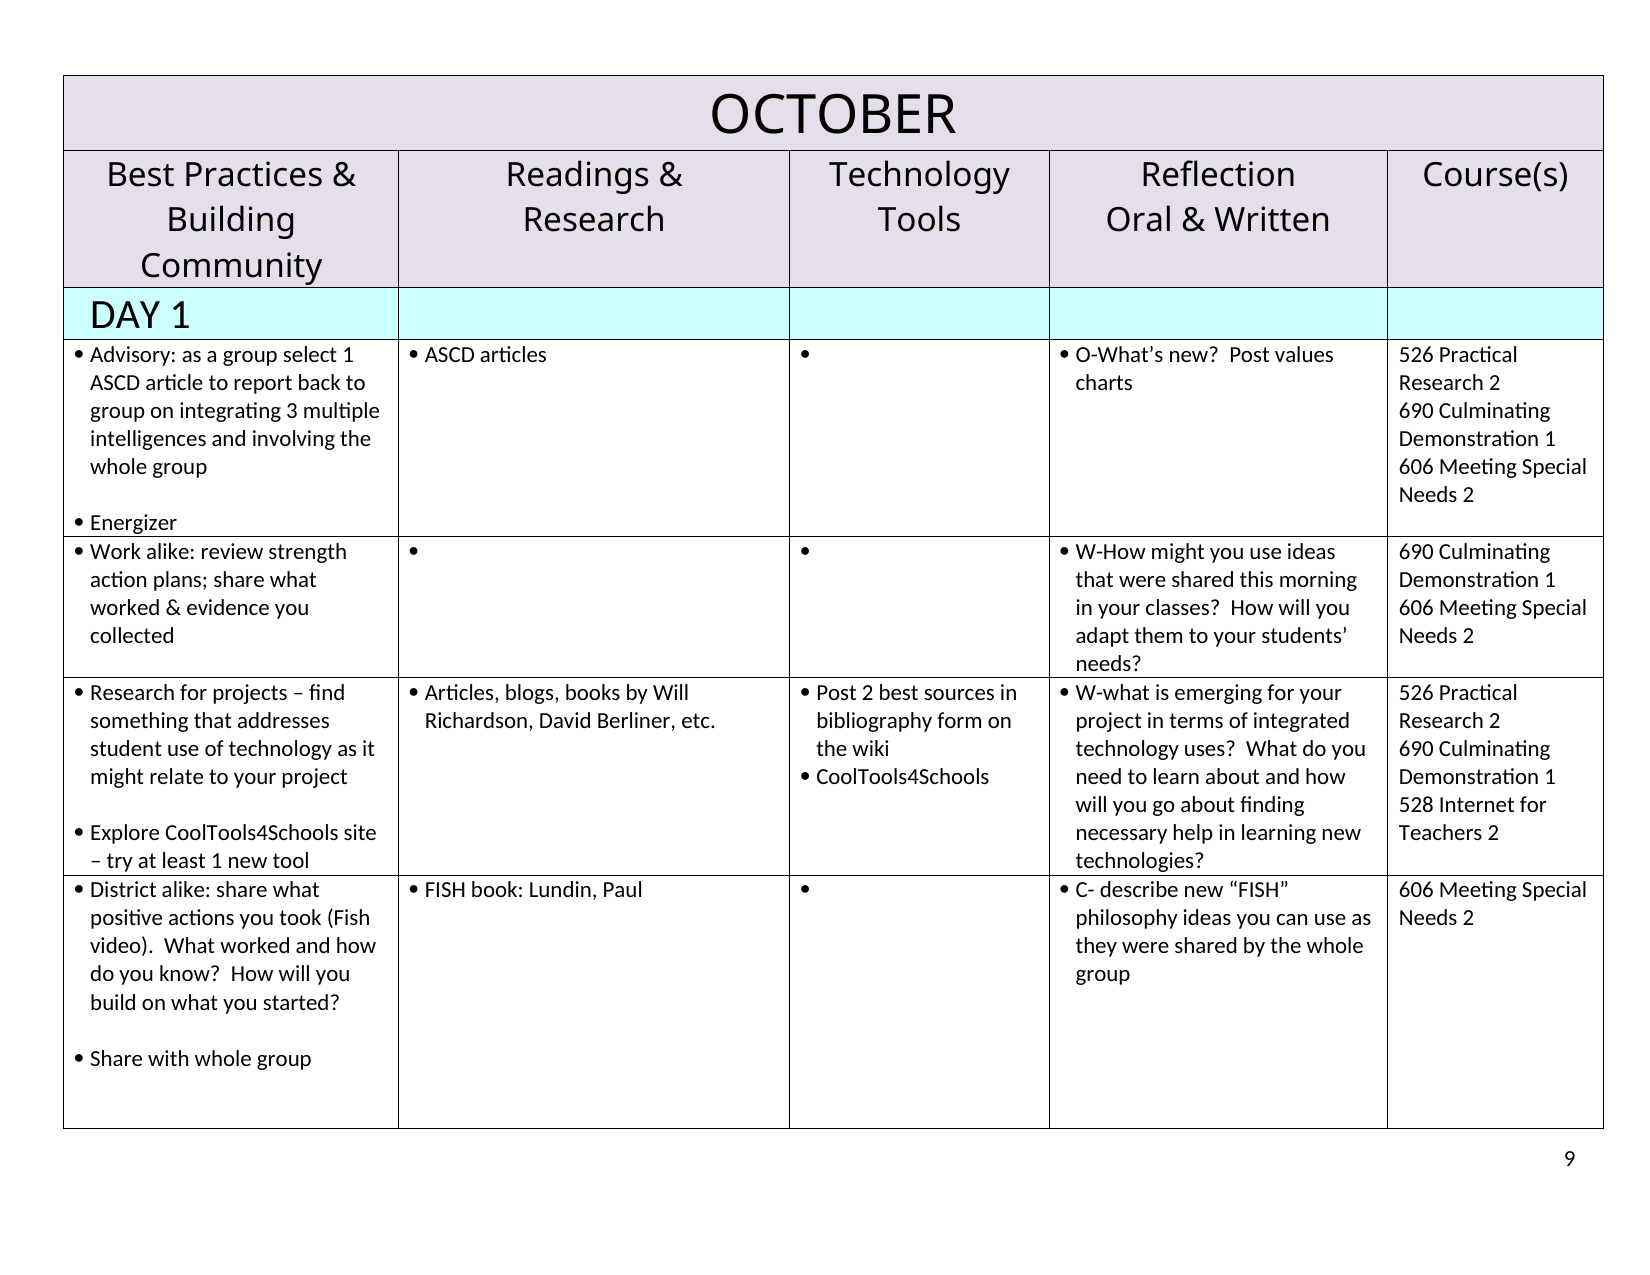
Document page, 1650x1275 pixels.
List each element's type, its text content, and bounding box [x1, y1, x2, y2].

table_cell O-What’s new? Post values charts [1050, 340, 1387, 536]
table_cell 690 Culminating Demonstration 1 606 Meeting Special Needs 2 [1388, 537, 1603, 677]
table_cell [399, 288, 789, 339]
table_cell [1050, 876, 1387, 1128]
table_cell DAY 1 [64, 288, 398, 339]
table_cell [790, 288, 1049, 339]
table_cell [1388, 288, 1603, 339]
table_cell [399, 876, 789, 1128]
table_cell W-How might you use ideas that were shared this morning in your classes? How will you adapt them to your students’ needs? [1050, 537, 1387, 677]
table_cell [790, 340, 1049, 536]
table_cell 526 Practical Research 2 690 Culminating Demonstration 1 528 Internet for Teachers 2 [1388, 678, 1603, 874]
table_cell [790, 876, 1049, 1128]
table_cell Best Practices & Building Community [64, 151, 398, 287]
table_cell ASCD articles [399, 340, 789, 536]
table_cell Reflection Oral & Written [1050, 151, 1387, 287]
table_cell Readings & Research [399, 151, 789, 287]
table_cell Advisory: as a group select 1 ASCD article to report back to group on integrating 3 multiple intelligences and involving the whole group Energizer [64, 340, 398, 536]
table_cell OCTOBER [64, 76, 1603, 150]
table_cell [64, 876, 398, 1128]
table_cell 526 Practical Research 2 690 Culminating Demonstration 1 606 Meeting Special Needs 2 [1388, 340, 1603, 536]
table_cell Post 2 best sources in bibliography form on the wiki CoolTools4Schools [790, 678, 1049, 874]
table_cell [399, 537, 789, 677]
table_cell W-what is emerging for your project in terms of integrated technology uses? What do you need to learn about and how will you go about finding necessary help in learning new technologies? [1050, 678, 1387, 874]
table_cell Articles, blogs, books by Will Richardson, David Berliner, etc. [399, 678, 789, 874]
table_cell [790, 537, 1049, 677]
table_cell Work alike: review strength action plans; share what worked & evidence you collected [64, 537, 398, 677]
table_cell Technology Tools [790, 151, 1049, 287]
table_cell [1050, 288, 1387, 339]
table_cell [1388, 876, 1603, 1128]
table_cell Research for projects – find something that addresses student use of technology as it might relate to your project Explore CoolTools4Schools site – try at least 1 new tool [64, 678, 398, 874]
table_cell Course(s) [1388, 151, 1603, 287]
